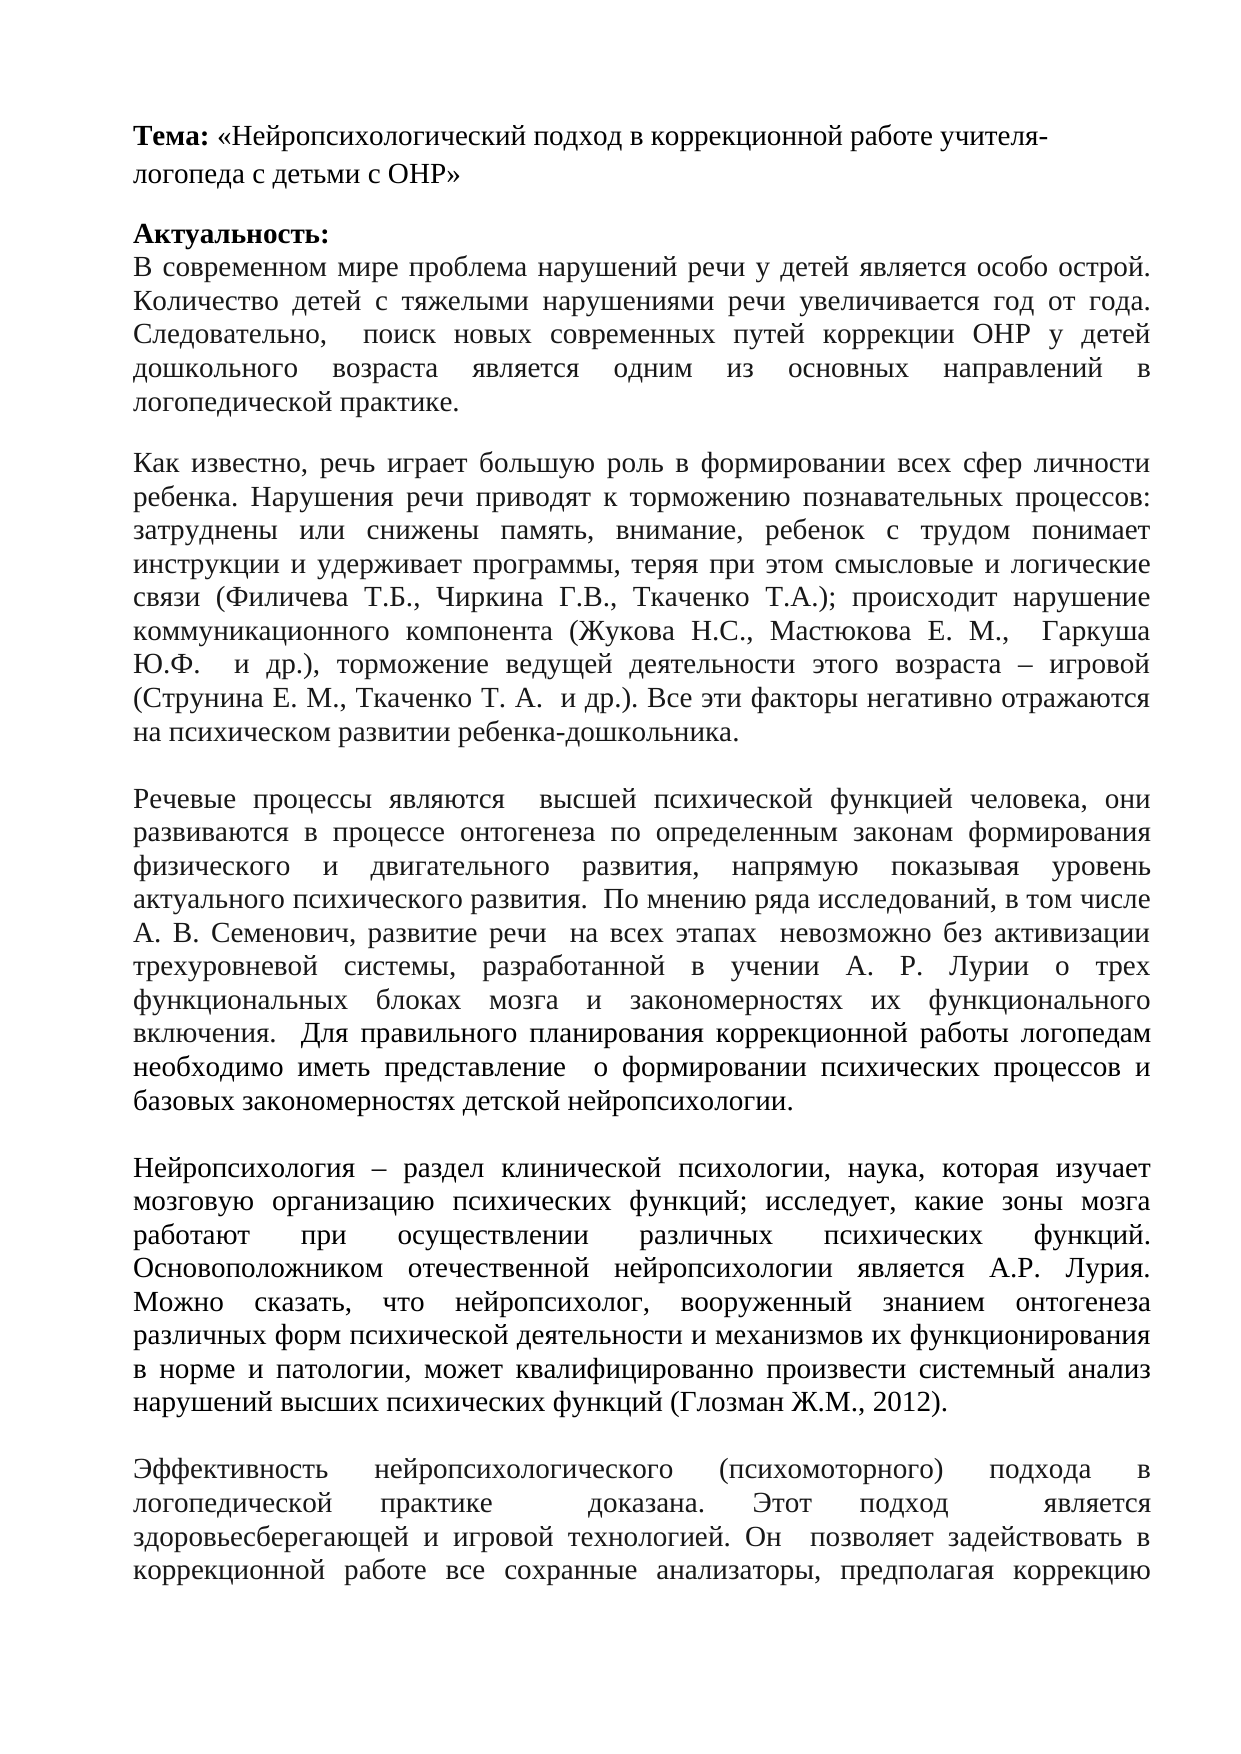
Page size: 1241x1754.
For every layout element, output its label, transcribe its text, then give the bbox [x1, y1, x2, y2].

text Речевые процессы являются высшей психической функцией человека, они развиваются в процессе онтогенеза по определенным законам формирования физического и двигательного развития, напрямую показывая уровень актуального психического развития. По мнению ряда исследований, в том числе А. В. Семенович, развитие речи на всех этапах невозможно без активизации трехуровневой системы, разработанной в учении А. Р. Лурии о трех функциональных блоках мозга и закономерностях их функционального включения. Для правильного планирования коррекционной работы логопедам необходимо иметь представление о формировании психических процессов и базовых закономерностях детской нейропсихологии. [133, 781, 1152, 1116]
text Тема: «Нейропсихологический подход в коррекционной работе учителя-логопеда с детьми с ОНР» [133, 118, 1152, 190]
text В современном мире проблема нарушений речи у детей является особо острой. Количество детей с тяжелыми нарушениями речи увеличивается год от года. Следовательно, поиск новых современных путей коррекции ОНР у детей дошкольного возраста является одним из основных направлений в логопедической практике. [133, 249, 1152, 417]
text Актуальность: [133, 216, 1152, 249]
text Нейропсихология – раздел клинической психологии, наука, которая изучает мозговую организацию психических функций; исследует, какие зоны мозга работают при осуществлении различных психических функций. Основоположником отечественной нейропсихологии является А.Р. Лурия. Можно сказать, что нейропсихолог, вооруженный знанием онтогенеза различных форм психической деятельности и механизмов их функционирования в норме и патологии, может квалифицированно произвести системный анализ нарушений высших психических функций (Глозман Ж.М., 2012). [133, 1150, 1152, 1418]
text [133, 1452, 1152, 1586]
text Как известно, речь играет большую роль в формировании всех сфер личности ребенка. Нарушения речи приводят к торможению познавательных процессов: затруднены или снижены память, внимание, ребенок с трудом понимает инструкции и удерживает программы, теряя при этом смысловые и логические связи (Филичева Т.Б., Чиркина Г.В., Ткаченко Т.А.); происходит нарушение коммуникационного компонента (Жукова Н.С., Мастюкова Е. М., Гаркуша Ю.Ф. и др.), торможение ведущей деятельности этого возраста – игровой (Струнина Е. М., Ткаченко Т. А. и др.). Все эти факторы негативно отражаются на психическом развитии ребенка-дошкольника. [133, 445, 1152, 747]
